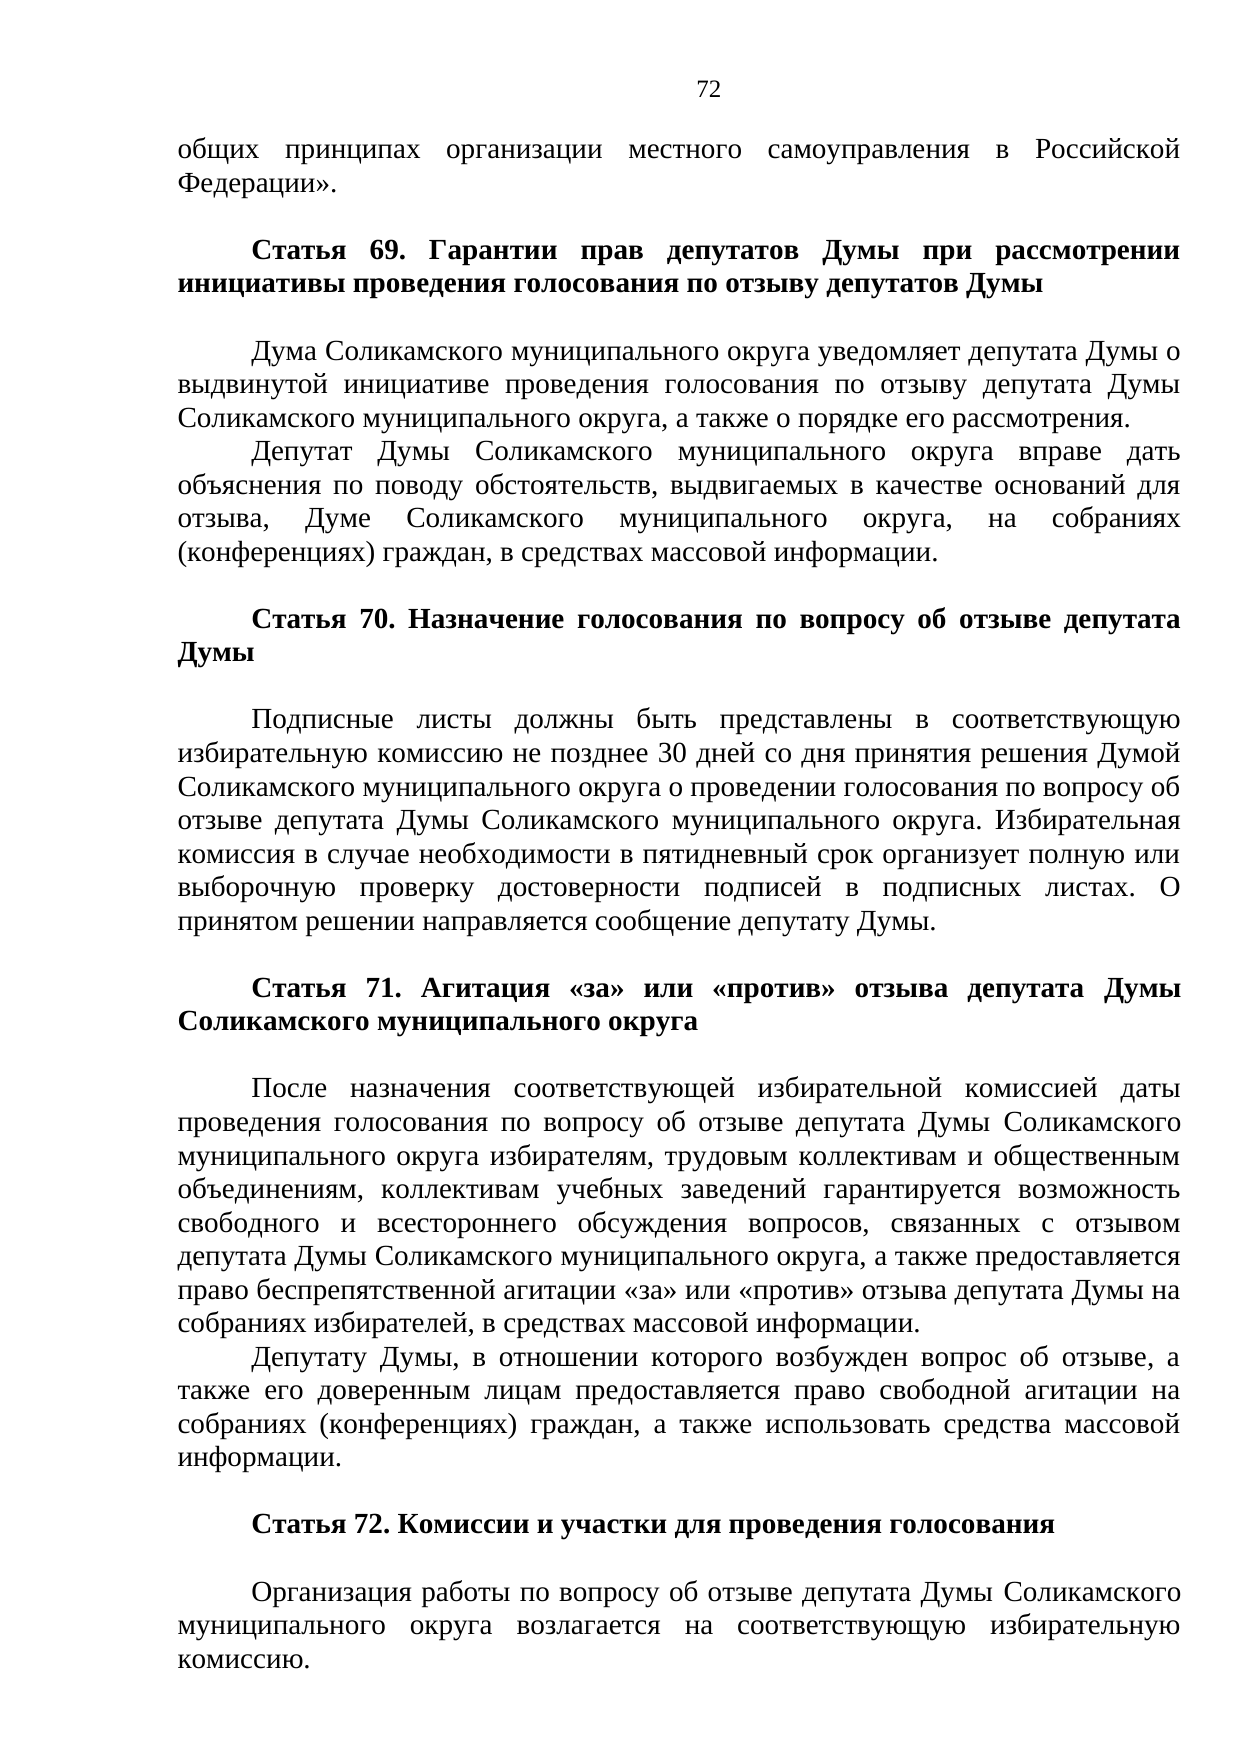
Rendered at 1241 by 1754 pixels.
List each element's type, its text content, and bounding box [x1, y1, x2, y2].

text Дума Соликамского муниципального округа уведомляет депутата Думы о выдвинутой инициативе проведения голосования по отзыву депутата Думы Соликамского муниципального округа, а также о порядке его рассмотрения. [177, 333, 1181, 433]
text Статья 70. Назначение голосования по вопросу об отзыве депутата Думы [177, 601, 1181, 668]
text Статья 69. Гарантии прав депутатов Думы при рассмотрении инициативы проведения голосования по отзыву депутатов Думы [177, 232, 1181, 299]
text После назначения соответствующей избирательной комиссией даты проведения голосования по вопросу об отзыве депутата Думы Соликамского муниципального округа избирателям, трудовым коллективам и общественным объединениям, коллективам учебных заведений гарантируется возможность свободного и всестороннего обсуждения вопросов, связанных с отзывом депутата Думы Соликамского муниципального округа, а также предоставляется право беспрепятственной агитации «за» или «против» отзыва депутата Думы на собраниях избирателей, в средствах массовой информации. [177, 1071, 1181, 1339]
text Депутату Думы, в отношении которого возбужден вопрос об отзыве, а также его доверенным лицам предоставляется право свободной агитации на собраниях (конференциях) граждан, а также использовать средства массовой информации. [177, 1339, 1181, 1473]
text Статья 72. Комиссии и участки для проведения голосования [177, 1507, 1181, 1540]
text Подписные листы должны быть представлены в соответствующую избирательную комиссию не позднее 30 дней со дня принятия решения Думой Соликамского муниципального округа о проведении голосования по вопросу об отзыве депутата Думы Соликамского муниципального округа. Избирательная комиссия в случае необходимости в пятидневный срок организует полную или выборочную проверку достоверности подписей в подписных листах. О принятом решении направляется сообщение депутату Думы. [177, 702, 1181, 936]
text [177, 131, 1181, 198]
text Статья 71. Агитация «за» или «против» отзыва депутата Думы Соликамского муниципального округа [177, 970, 1181, 1037]
text Организация работы по вопросу об отзыве депутата Думы Соликамского муниципального округа возлагается на соответствующую избирательную комиссию. [177, 1574, 1181, 1674]
text Депутат Думы Соликамского муниципального округа вправе дать объяснения по поводу обстоятельств, выдвигаемых в качестве оснований для отзыва, Думе Соликамского муниципального округа, на собраниях (конференциях) граждан, в средствах массовой информации. [177, 433, 1181, 567]
